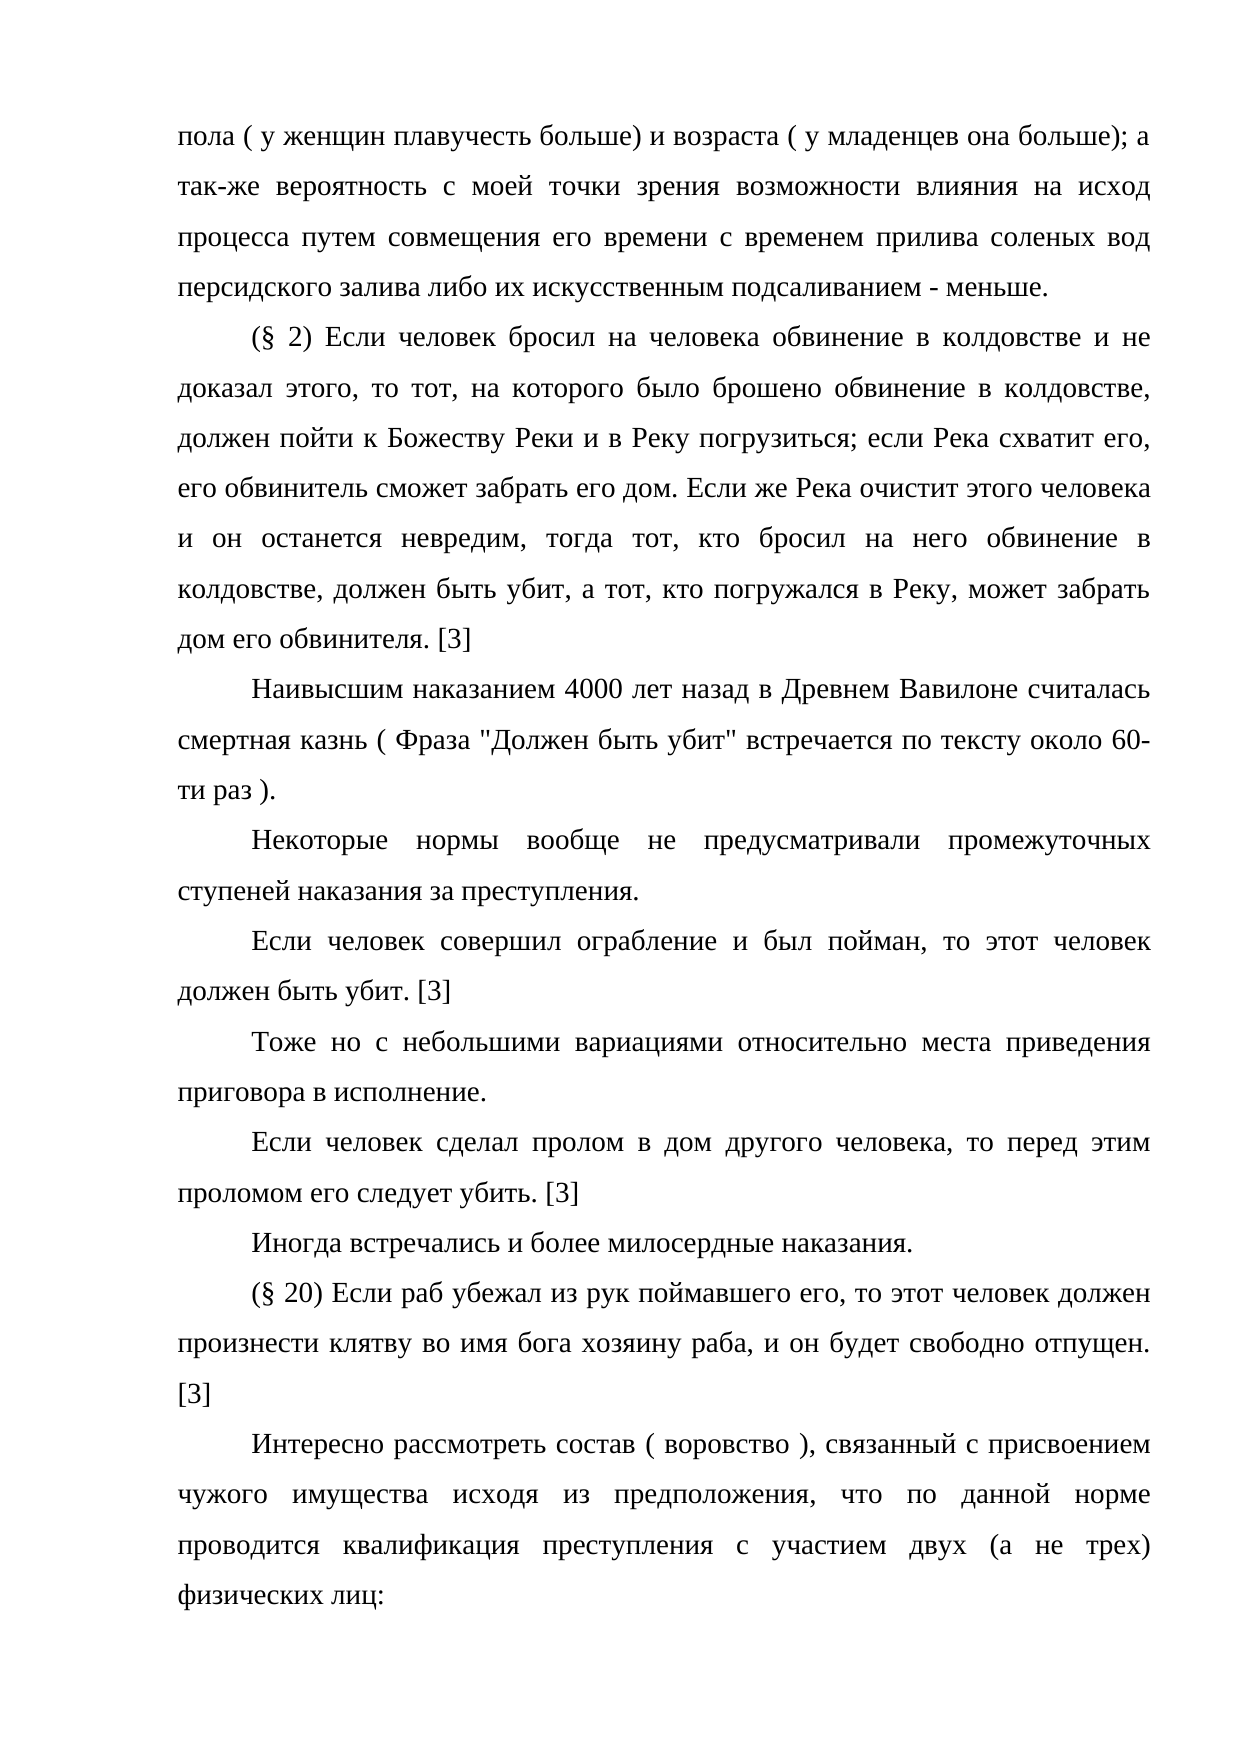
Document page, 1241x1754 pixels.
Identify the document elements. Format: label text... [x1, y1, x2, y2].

text (§ 20) Если раб убежал из рук поймавшего его, то этот человек должен произнести клятву вo имя бога хозяину раба, и он будет свободно отпущен. [3] [177, 1275, 1152, 1409]
text Наивысшим наказанием 4000 лет назад в Древнем Вавилоне считалась смертная казнь ( Фраза "Должен быть убит" встречается по тексту около 60-ти раз ). [177, 672, 1152, 806]
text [177, 118, 1152, 303]
text Тоже но с небольшими вариациями относительно места приведения приговора в исполнение. [177, 1024, 1152, 1108]
text (§ 2) Если человек бросил на человека обвинение в колдовстве и не доказал этого, то тот, на которого было брошено обвинение в колдовстве, должен пойти к Божеству Реки и в Реку погрузиться; если Река схватит его, его обвинитель сможет забрать его дом. Если же Река очистит этого человека и он останется невредим, тогда тот, кто бросил на него обвинение в колдовстве, должен быть убит, а тот, кто погружался в Реку, может забрать дом его обвинителя. [3] [177, 319, 1152, 655]
text Интересно рассмотреть состав ( воровство ), связанный с присвоением чужого имущества исходя из предположения, что по данной норме проводится квалификация преступления с участием двух (а не трех) физических лиц: [177, 1426, 1152, 1611]
text Некоторые нормы вообще не предусматривали промежуточных ступеней наказания за преступления. [177, 822, 1152, 906]
text Если человек совершил ограбление и был пойман, то этот человек должен быть убит. [3] [177, 923, 1152, 1007]
text Если человек сделал пролом в дом другого человека, то перед этим проломом его следует убить. [3] [177, 1124, 1152, 1208]
text Иногда встречались и более милосердные наказания. [177, 1225, 1152, 1258]
